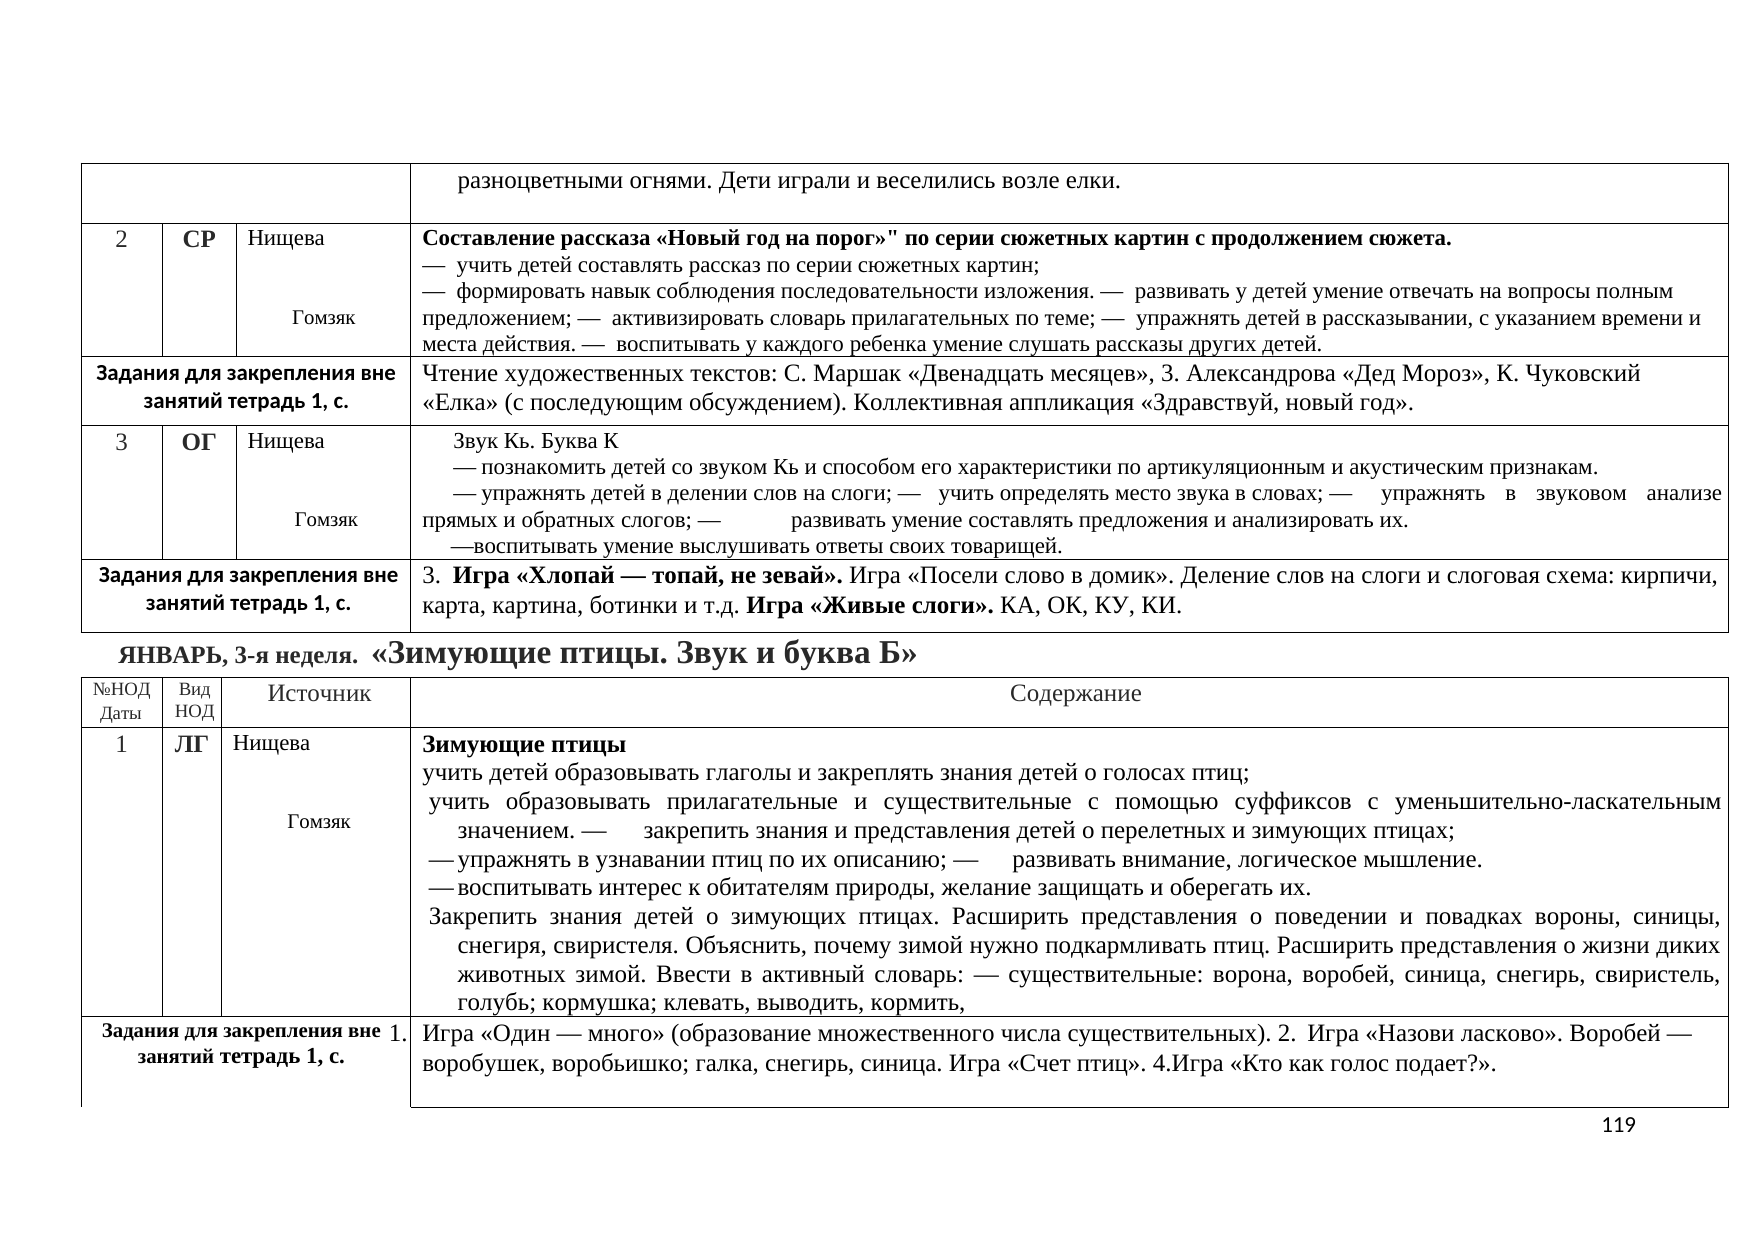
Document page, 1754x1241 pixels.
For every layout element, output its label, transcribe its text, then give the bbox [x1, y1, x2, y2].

text ЯНВАРЬ, 3-я неделя. «Зимующие птицы. Звук и буква Б» [118, 633, 1221, 671]
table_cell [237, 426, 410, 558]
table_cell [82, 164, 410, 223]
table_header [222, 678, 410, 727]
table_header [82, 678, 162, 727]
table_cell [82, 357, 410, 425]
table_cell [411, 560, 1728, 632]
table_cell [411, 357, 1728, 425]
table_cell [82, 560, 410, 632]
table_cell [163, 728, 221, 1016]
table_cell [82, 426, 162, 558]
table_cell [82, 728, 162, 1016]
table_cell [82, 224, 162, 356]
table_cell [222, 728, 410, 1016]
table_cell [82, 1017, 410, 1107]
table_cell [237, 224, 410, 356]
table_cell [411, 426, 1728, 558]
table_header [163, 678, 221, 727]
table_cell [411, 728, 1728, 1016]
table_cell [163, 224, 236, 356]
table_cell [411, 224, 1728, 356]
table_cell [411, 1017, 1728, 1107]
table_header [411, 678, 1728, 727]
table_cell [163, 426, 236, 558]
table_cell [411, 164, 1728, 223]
